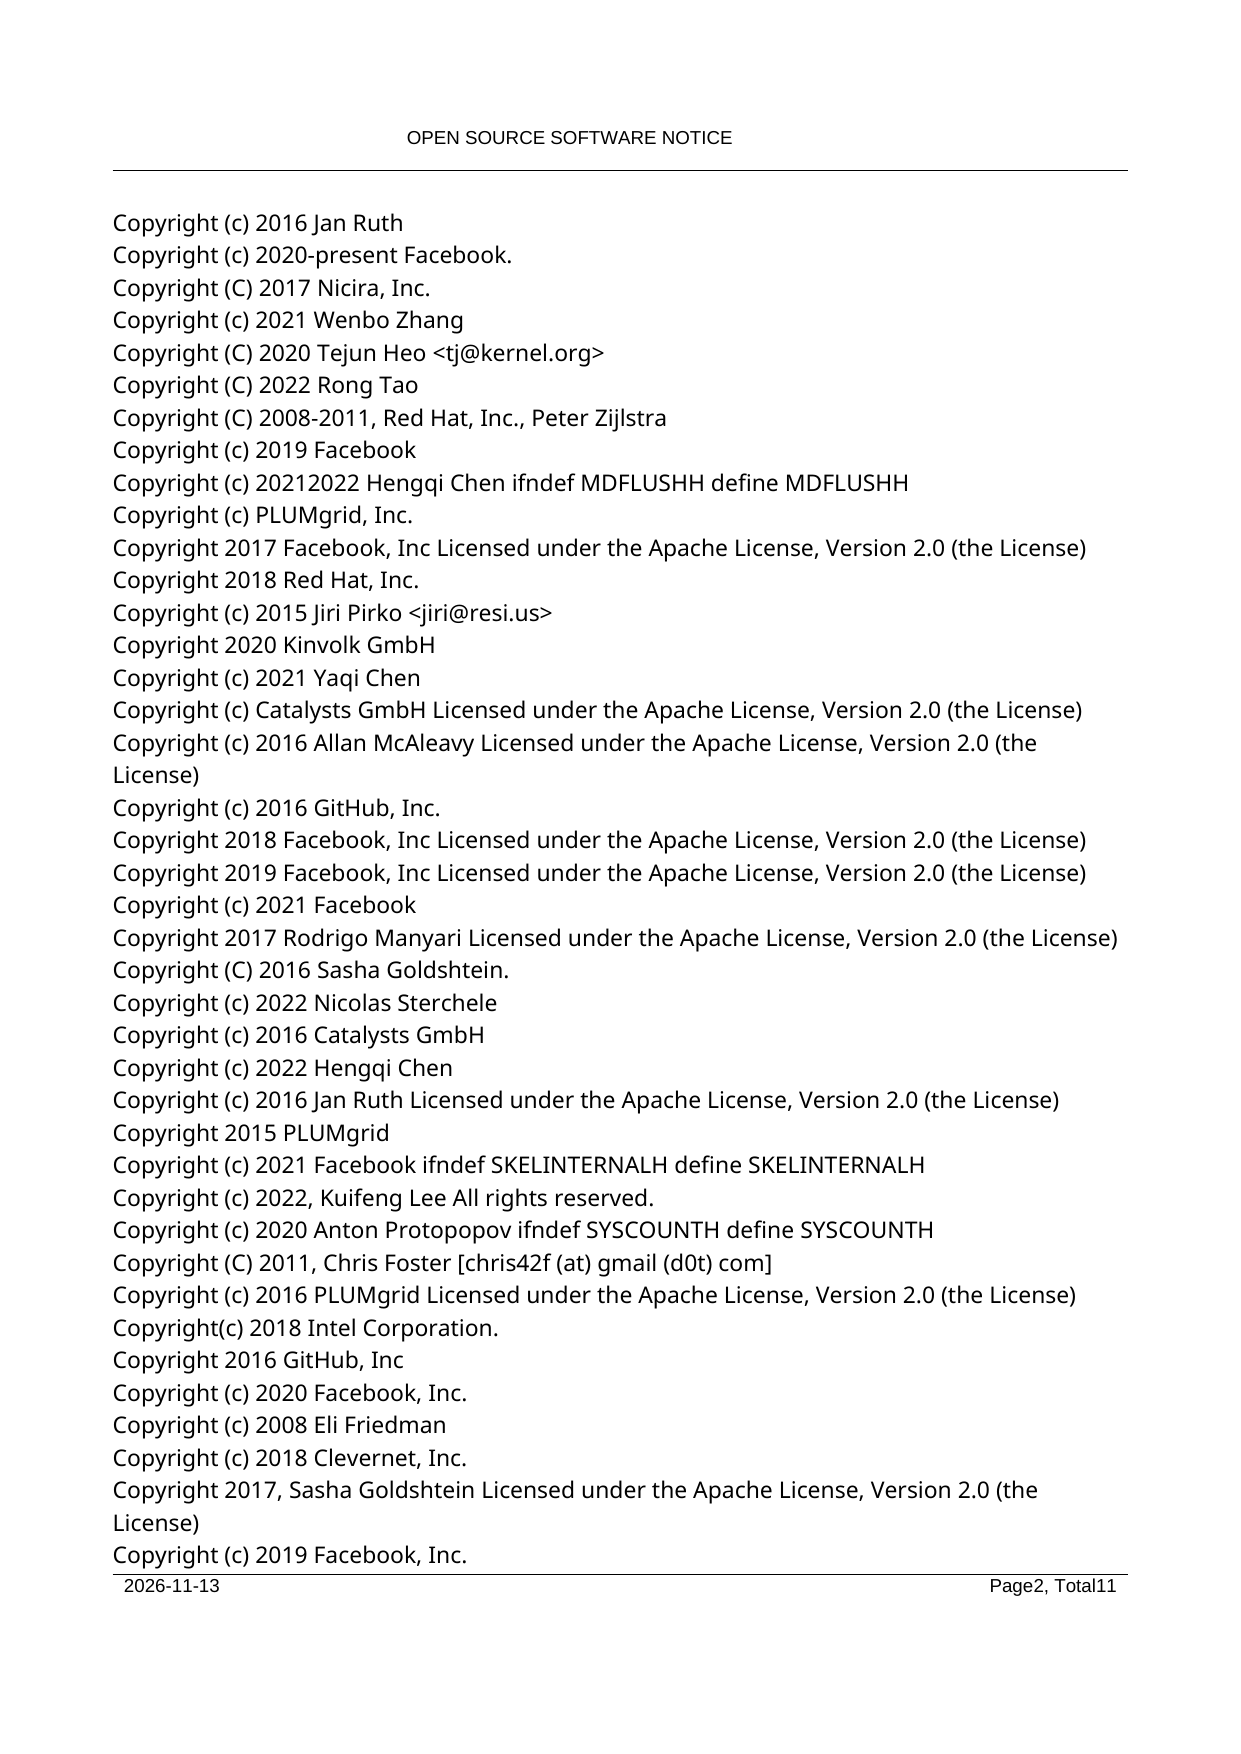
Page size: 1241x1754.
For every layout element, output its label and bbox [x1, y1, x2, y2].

text [112, 206, 1128, 1571]
